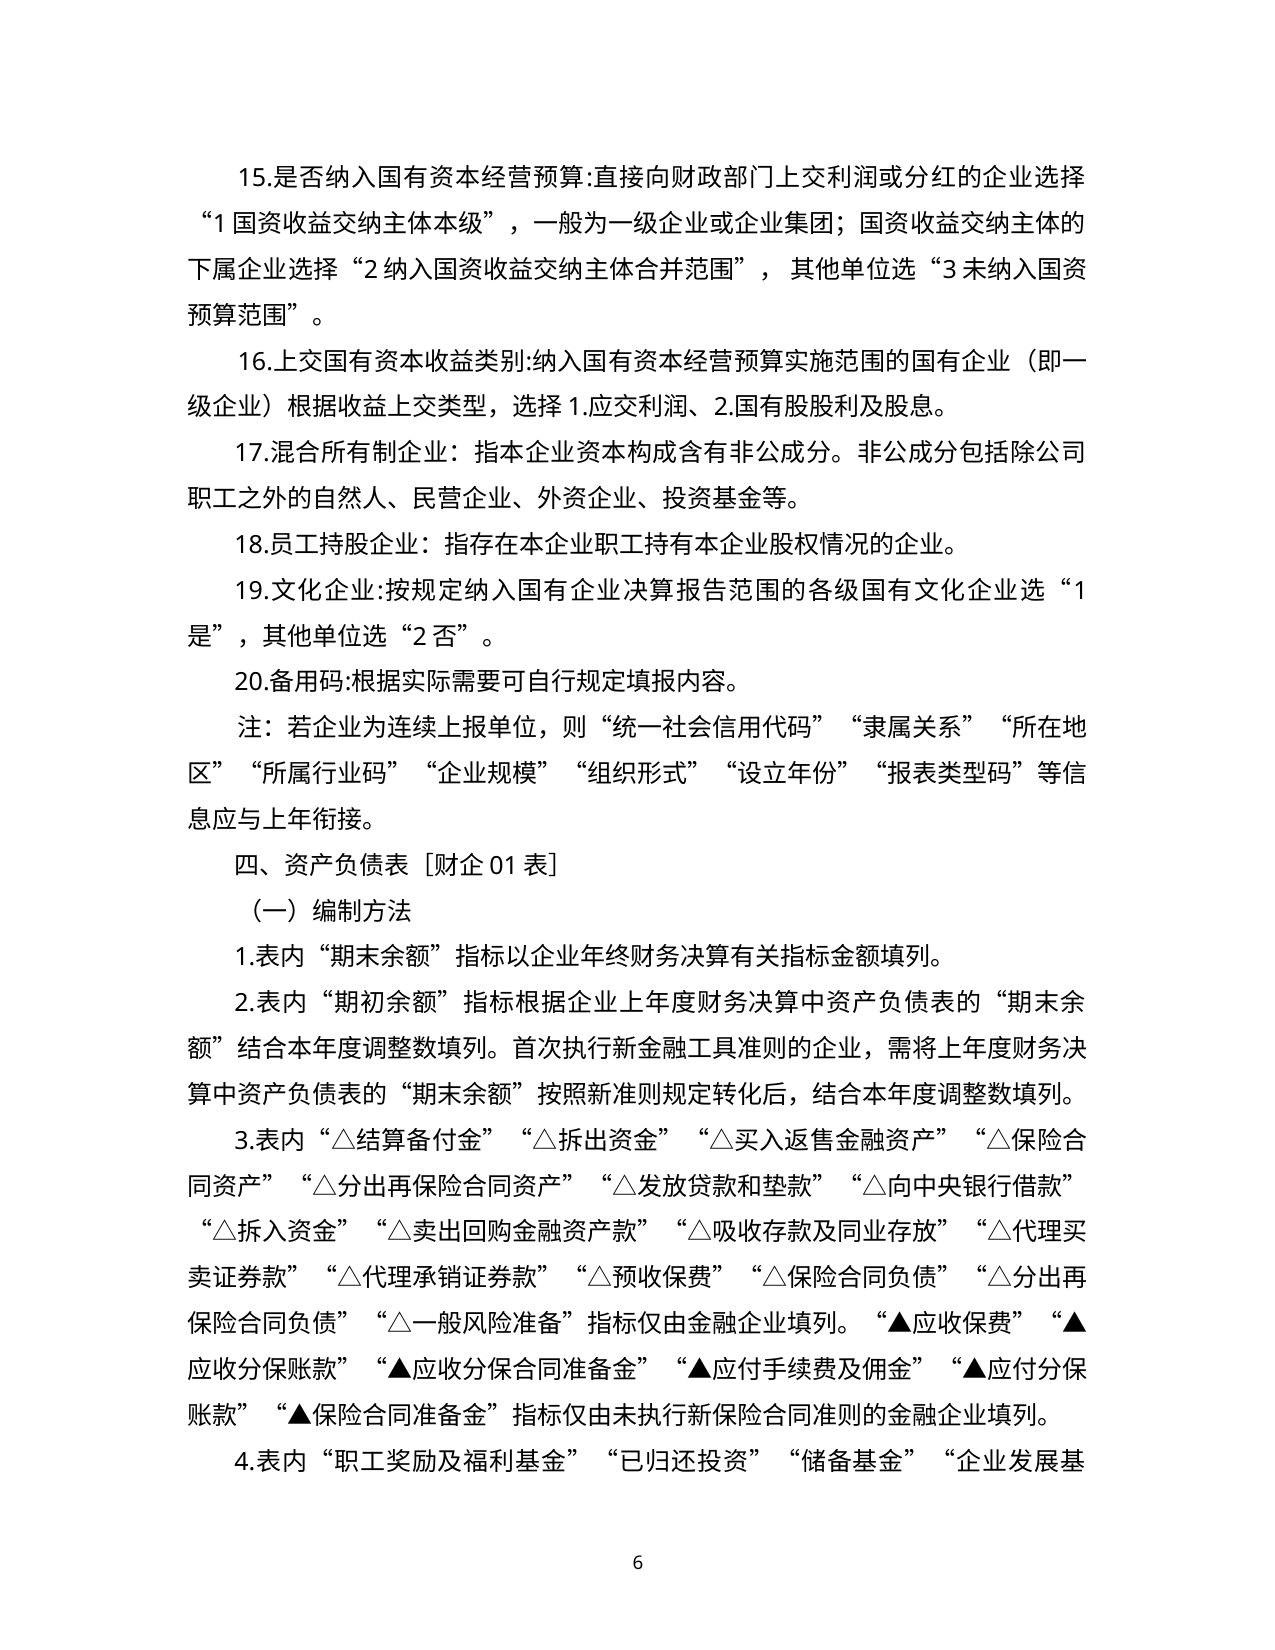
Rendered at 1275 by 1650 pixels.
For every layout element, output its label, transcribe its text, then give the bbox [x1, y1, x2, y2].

list 注：若企业为连续上报单位，则“统一社会信用代码”“隶属关系”“所在地区”“所属行业码”“企业规模”“组织形式”“设立年份”“报表类型码”等信息应与上年衔接。 [187, 700, 1087, 837]
text 17.混合所有制企业：指本企业资本构成含有非公成分。非公成分包括除公司职工之外的自然人、民营企业、外资企业、投资基金等。 [187, 425, 1087, 517]
text 20.备用码:根据实际需要可自行规定填报内容。 [187, 654, 1087, 700]
text 15.是否纳入国有资本经营预算:直接向财政部门上交利润或分红的企业选择“1国资收益交纳主体本级”，一般为一级企业或企业集团；国资收益交纳主体的下属企业选择“2纳入国资收益交纳主体合并范围”， 其他单位选“3未纳入国资预算范围”。 [187, 150, 1087, 333]
text 2.表内“期初余额”指标根据企业上年度财务决算中资产负债表的“期末余额”结合本年度调整数填列。首次执行新金融工具准则的企业，需将上年度财务决算中资产负债表的“期末余额”按照新准则规定转化后，结合本年度调整数填列。 [187, 975, 1087, 1112]
text 16.上交国有资本收益类别:纳入国有资本经营预算实施范围的国有企业（即一级企业）根据收益上交类型，选择1.应交利润、2.国有股股利及股息。 [187, 333, 1087, 425]
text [187, 1433, 1087, 1479]
text 1.表内“期末余额”指标以企业年终财务决算有关指标金额填列。 [187, 929, 1087, 975]
text 18.员工持股企业：指存在本企业职工持有本企业股权情况的企业。 [187, 517, 1087, 562]
text 3.表内“△结算备付金”“△拆出资金”“△买入返售金融资产”“△保险合同资产”“△分出再保险合同资产”“△发放贷款和垫款”“△向中央银行借款”“△拆入资金”“△卖出回购金融资产款”“△吸收存款及同业存放”“△代理买卖证券款”“△代理承销证券款”“△预收保费”“△保险合同负债”“△分出再保险合同负债”“△一般风险准备”指标仅由金融企业填列。“▲应收保费”“▲应收分保账款”“▲应收分保合同准备金”“▲应付手续费及佣金”“▲应付分保账款”“▲保险合同准备金”指标仅由未执行新保险合同准则的金融企业填列。 [187, 1112, 1087, 1433]
text 19.文化企业:按规定纳入国有企业决算报告范围的各级国有文化企业选“1是”，其他单位选“2否”。 [187, 562, 1087, 654]
text （一）编制方法 [187, 883, 1087, 929]
text 四、资产负债表［财企01表］ [187, 837, 1087, 883]
